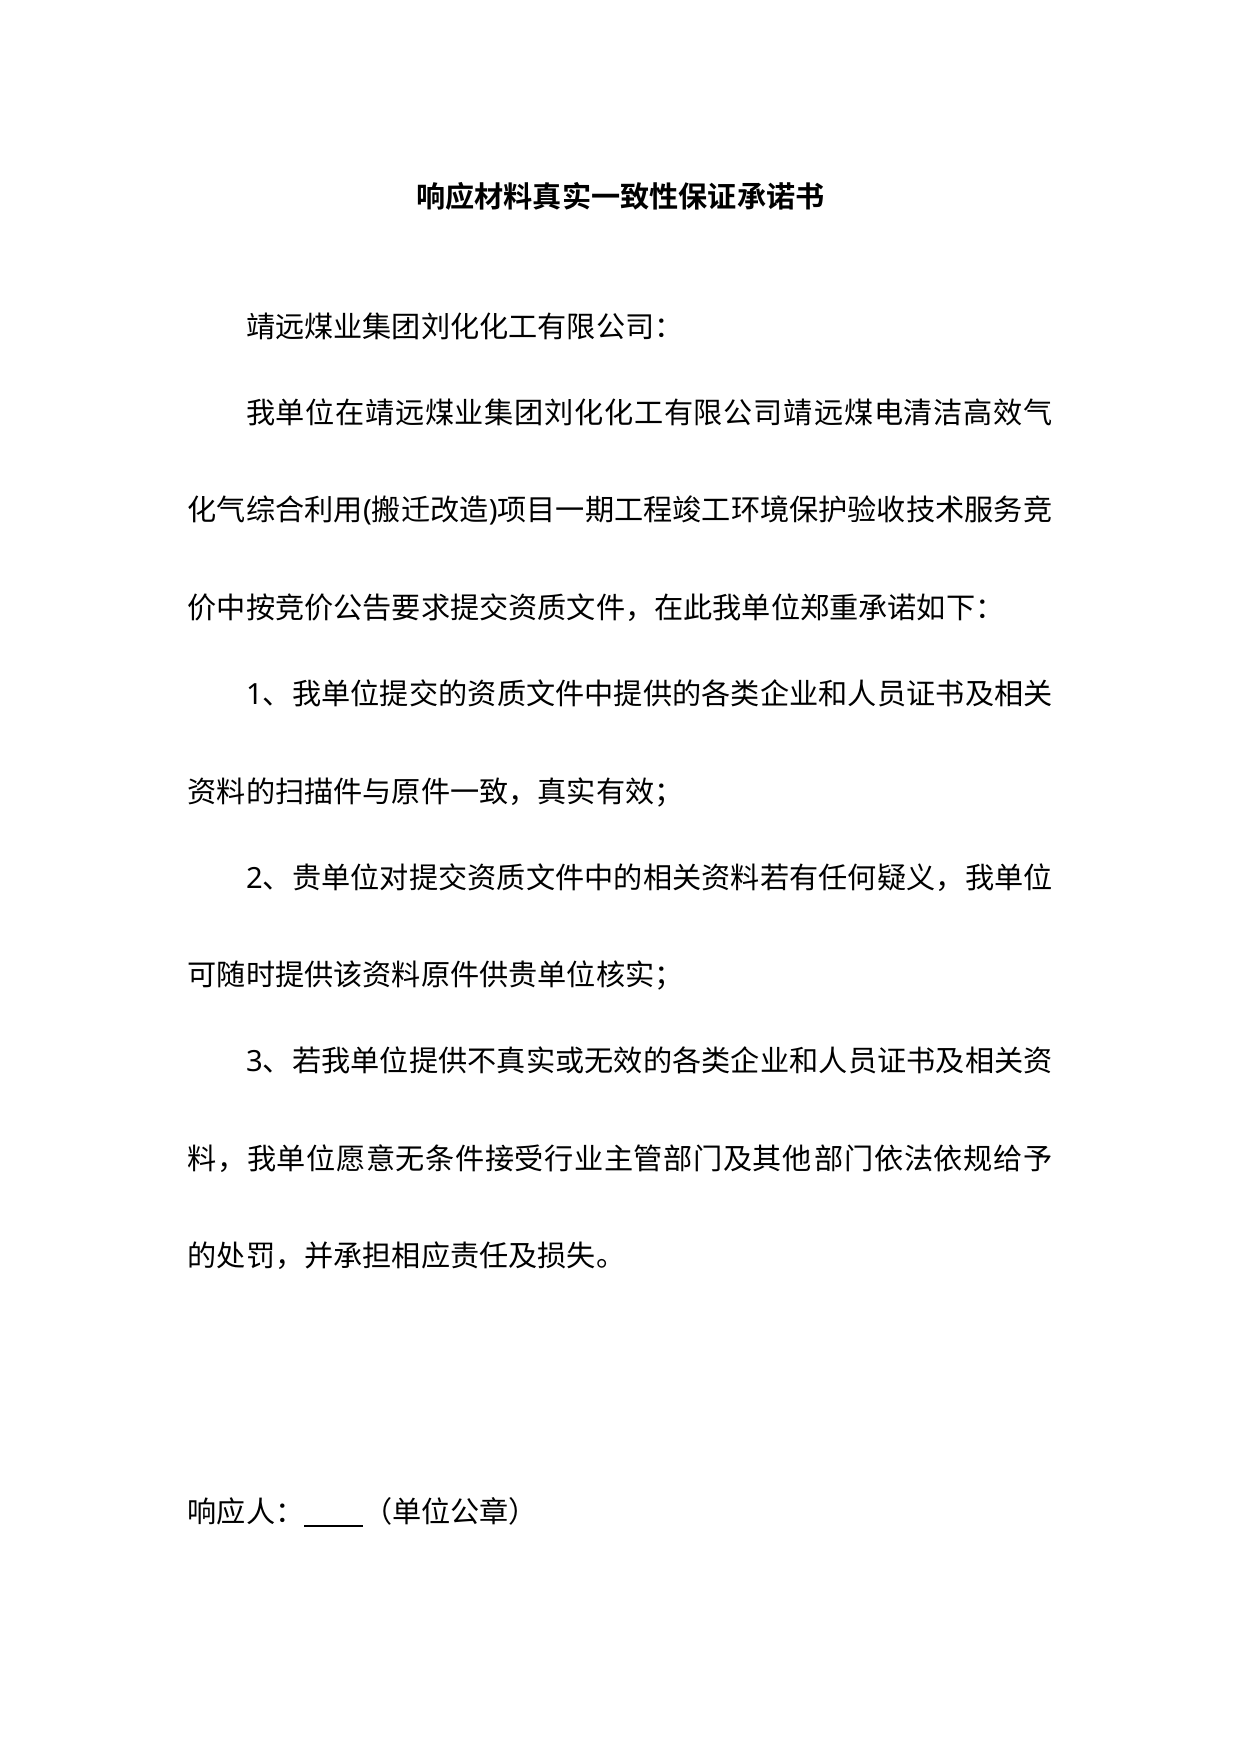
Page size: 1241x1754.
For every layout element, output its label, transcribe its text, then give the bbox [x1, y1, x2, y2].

list 响应材料真实一致性保证承诺书 [187, 162, 1053, 227]
text 靖远煤业集团刘化化工有限公司： [187, 292, 1053, 357]
text 响应人： （单位公章） [187, 1477, 1053, 1542]
text 2、贵单位对提交资质文件中的相关资料若有任何疑义，我单位可随时提供该资料原件供贵单位核实； [187, 843, 1053, 1005]
text 我单位在靖远煤业集团刘化化工有限公司靖远煤电清洁高效气化气综合利用(搬迁改造)项目一期工程竣工环境保护验收技术服务竞价中按竞价公告要求提交资质文件，在此我单位郑重承诺如下： [187, 378, 1053, 638]
text 3、若我单位提供不真实或无效的各类企业和人员证书及相关资料，我单位愿意无条件接受行业主管部门及其他部门依法依规给予的处罚，并承担相应责任及损失。 [187, 1027, 1053, 1287]
text 1、我单位提交的资质文件中提供的各类企业和人员证书及相关资料的扫描件与原件一致，真实有效； [187, 659, 1053, 822]
